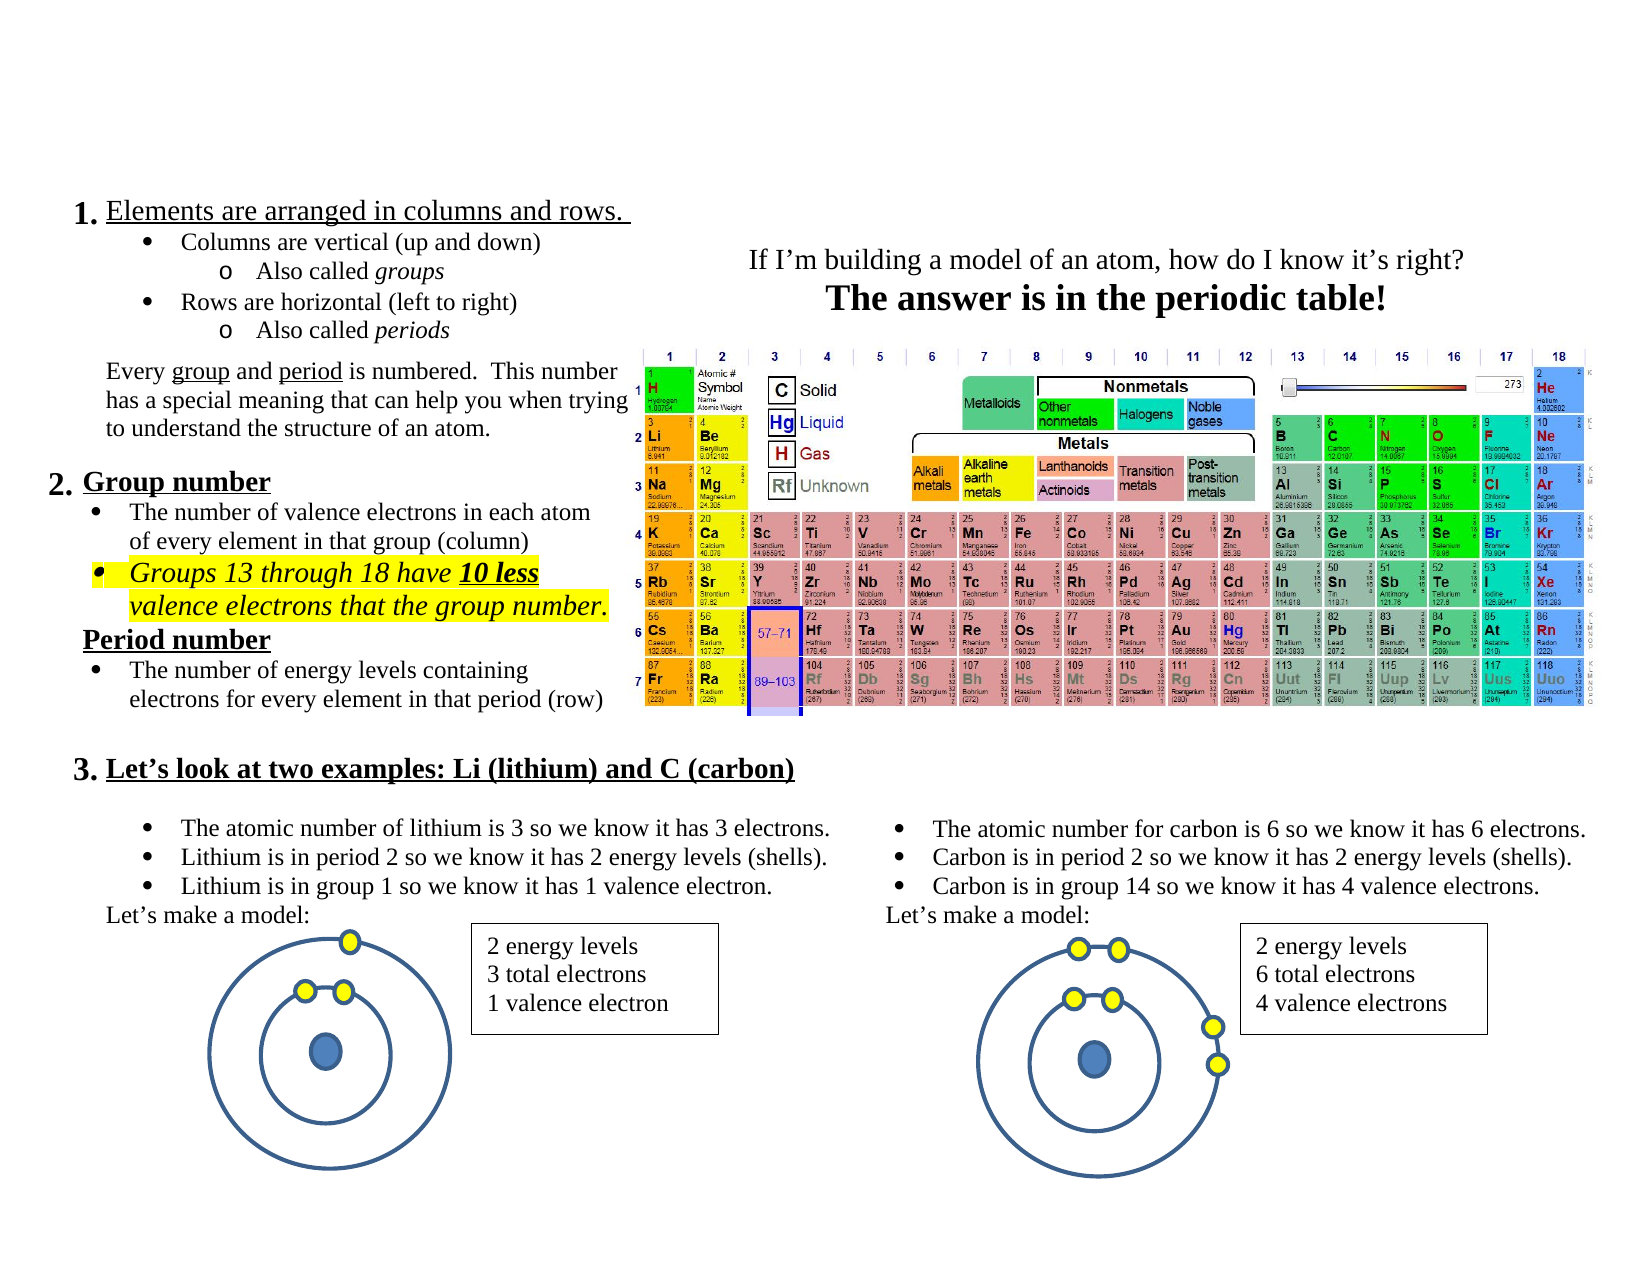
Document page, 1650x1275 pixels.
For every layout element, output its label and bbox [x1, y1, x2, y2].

picture [626, 340, 1602, 716]
